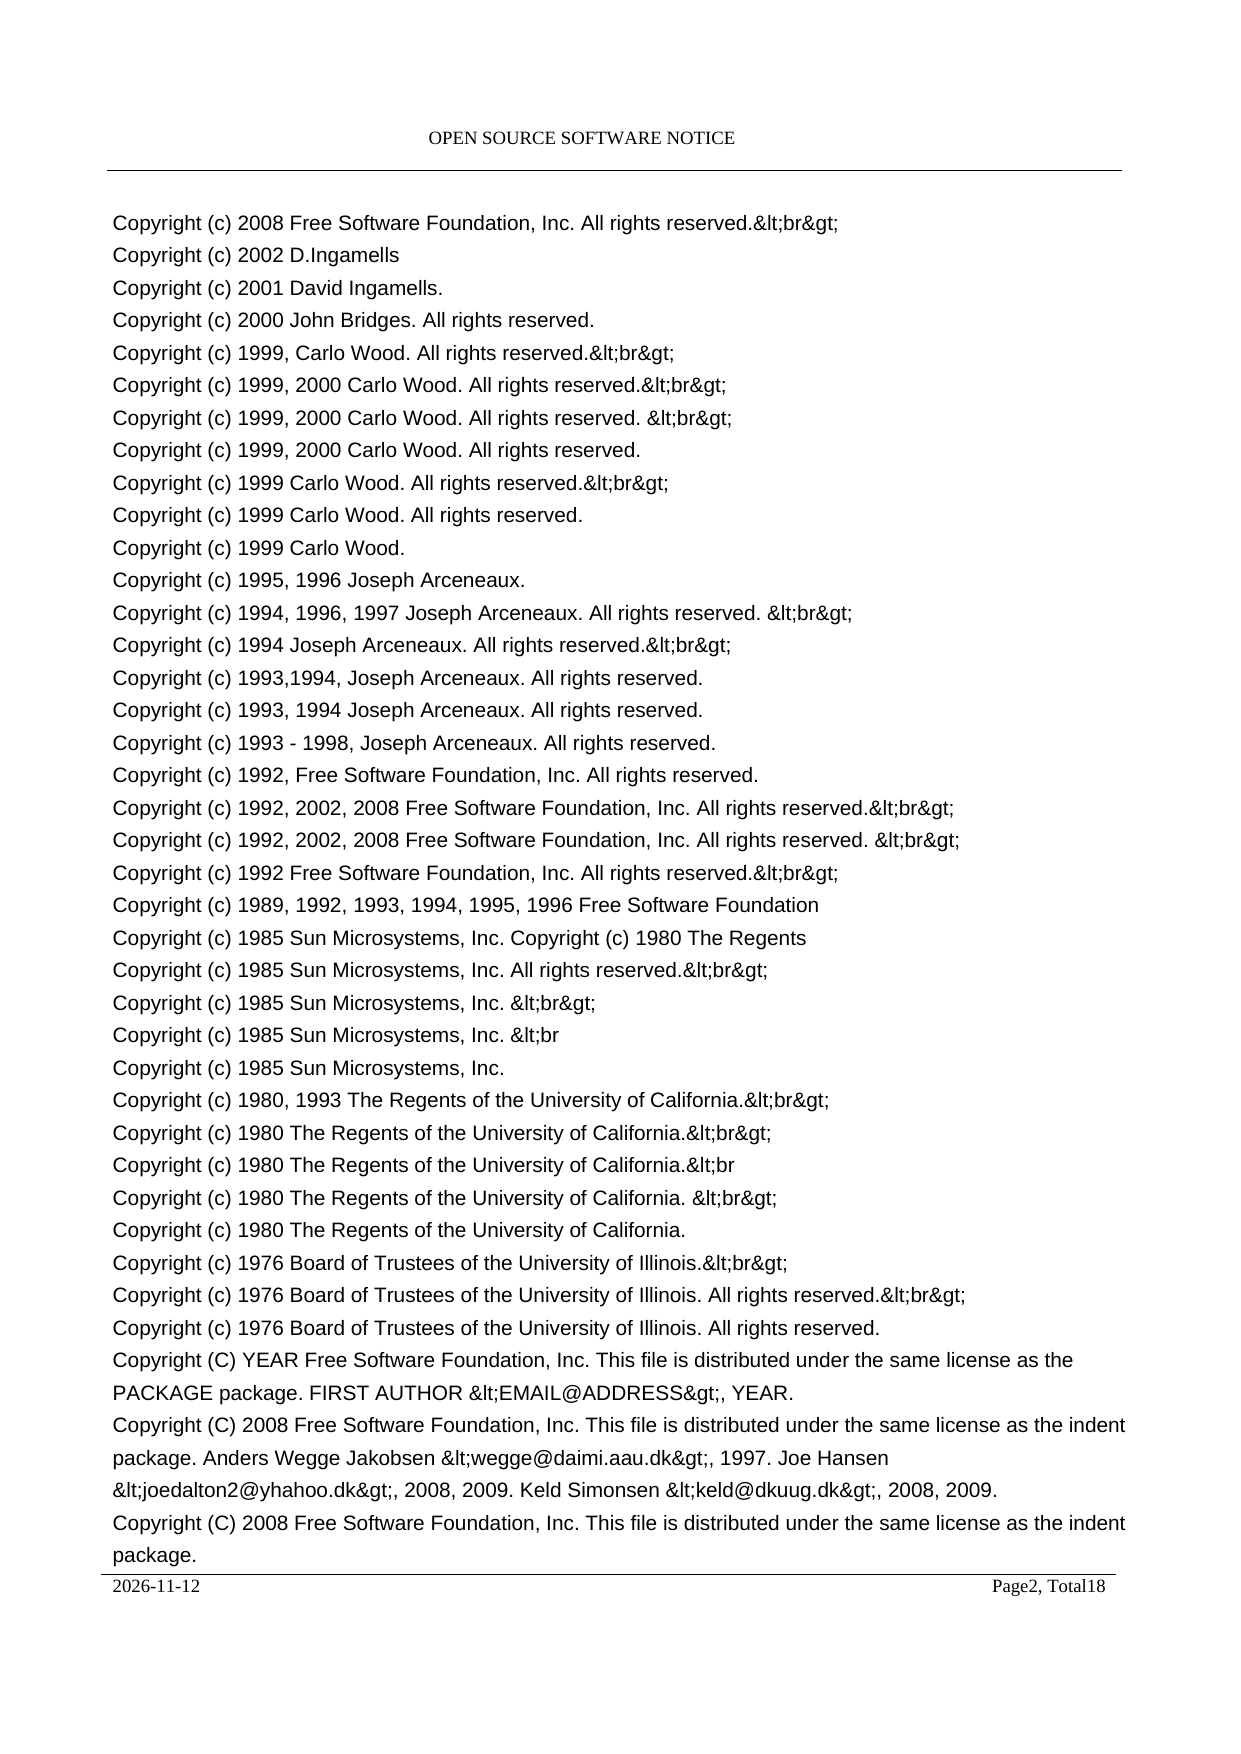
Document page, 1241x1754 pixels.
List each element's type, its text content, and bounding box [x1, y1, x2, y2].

text Copyright (c) 1985 Sun Microsystems, Inc. All rights reserved.&lt;br&gt; [112, 954, 1128, 986]
text Copyright (c) 2008 Free Software Foundation, Inc. All rights reserved.&lt;br&gt; [112, 206, 1128, 239]
text Copyright (C) 2008 Free Software Foundation, Inc. This file is distributed under the same license as the indent package. [112, 1506, 1128, 1571]
text Copyright (c) 1993,1994, Joseph Arceneaux. All rights reserved. [112, 661, 1128, 694]
text Copyright (c) 1999 Carlo Wood. All rights reserved. [112, 499, 1128, 531]
text Copyright (c) 1994, 1996, 1997 Joseph Arceneaux. All rights reserved. &lt;br&gt; [112, 596, 1128, 629]
text Copyright (c) 1999, Carlo Wood. All rights reserved.&lt;br&gt; [112, 336, 1128, 369]
text Copyright (c) 1980 The Regents of the University of California. &lt;br&gt; [112, 1181, 1128, 1214]
text Copyright (c) 1992 Free Software Foundation, Inc. All rights reserved.&lt;br&gt; [112, 856, 1128, 889]
text Copyright (c) 1992, 2002, 2008 Free Software Foundation, Inc. All rights reserved.&lt;br&gt; [112, 791, 1128, 824]
text Copyright (c) 1993 - 1998, Joseph Arceneaux. All rights reserved. [112, 726, 1128, 759]
text Copyright (c) 1985 Sun Microsystems, Inc. &lt;br&gt; [112, 986, 1128, 1019]
text Copyright (c) 1985 Sun Microsystems, Inc. [112, 1051, 1128, 1084]
text Copyright (c) 1989, 1992, 1993, 1994, 1995, 1996 Free Software Foundation [112, 889, 1128, 921]
text Copyright (c) 1994 Joseph Arceneaux. All rights reserved.&lt;br&gt; [112, 629, 1128, 661]
text Copyright (c) 1980, 1993 The Regents of the University of California.&lt;br&gt; [112, 1084, 1128, 1116]
text Copyright (c) 1999 Carlo Wood. All rights reserved.&lt;br&gt; [112, 466, 1128, 499]
text Copyright (c) 1992, 2002, 2008 Free Software Foundation, Inc. All rights reserved. &lt;br&gt; [112, 824, 1128, 856]
text Copyright (c) 2001 David Ingamells. [112, 271, 1128, 304]
text Copyright (c) 1995, 1996 Joseph Arceneaux. [112, 564, 1128, 596]
text Copyright (c) 1976 Board of Trustees of the University of Illinois.&lt;br&gt; [112, 1246, 1128, 1279]
text Copyright (c) 1980 The Regents of the University of California. [112, 1214, 1128, 1246]
text Copyright (C) 2008 Free Software Foundation, Inc. This file is distributed under the same license as the indent package. Anders Wegge Jakobsen &lt;wegge@daimi.aau.dk&gt;, 1997. Joe Hansen &lt;joedalton2@yhahoo.dk&gt;, 2008, 2009. Keld Simonsen &lt;keld@dkuug.dk&gt;, 2008, 2009. [112, 1409, 1128, 1506]
text Copyright (c) 1980 The Regents of the University of California.&lt;br&gt; [112, 1116, 1128, 1149]
text Copyright (c) 1976 Board of Trustees of the University of Illinois. All rights reserved.&lt;br&gt; [112, 1279, 1128, 1311]
text Copyright (c) 2000 John Bridges. All rights reserved. [112, 304, 1128, 336]
text Copyright (c) 1999, 2000 Carlo Wood. All rights reserved.&lt;br&gt; [112, 369, 1128, 401]
text Copyright (c) 2002 D.Ingamells [112, 239, 1128, 271]
text Copyright (c) 1976 Board of Trustees of the University of Illinois. All rights reserved. [112, 1311, 1128, 1344]
text Copyright (c) 1993, 1994 Joseph Arceneaux. All rights reserved. [112, 694, 1128, 726]
text Copyright (c) 1999, 2000 Carlo Wood. All rights reserved. [112, 434, 1128, 466]
text Copyright (c) 1985 Sun Microsystems, Inc. Copyright (c) 1980 The Regents [112, 921, 1128, 954]
text Copyright (c) 1999 Carlo Wood. [112, 531, 1128, 564]
text Copyright (c) 1985 Sun Microsystems, Inc. &lt;br [112, 1019, 1128, 1051]
text Copyright (c) 1992, Free Software Foundation, Inc. All rights reserved. [112, 759, 1128, 791]
text Copyright (c) 1980 The Regents of the University of California.&lt;br [112, 1149, 1128, 1181]
text Copyright (c) 1999, 2000 Carlo Wood. All rights reserved. &lt;br&gt; [112, 401, 1128, 434]
text Copyright (C) YEAR Free Software Foundation, Inc. This file is distributed under the same license as the PACKAGE package. FIRST AUTHOR &lt;EMAIL@ADDRESS&gt;, YEAR. [112, 1344, 1128, 1409]
